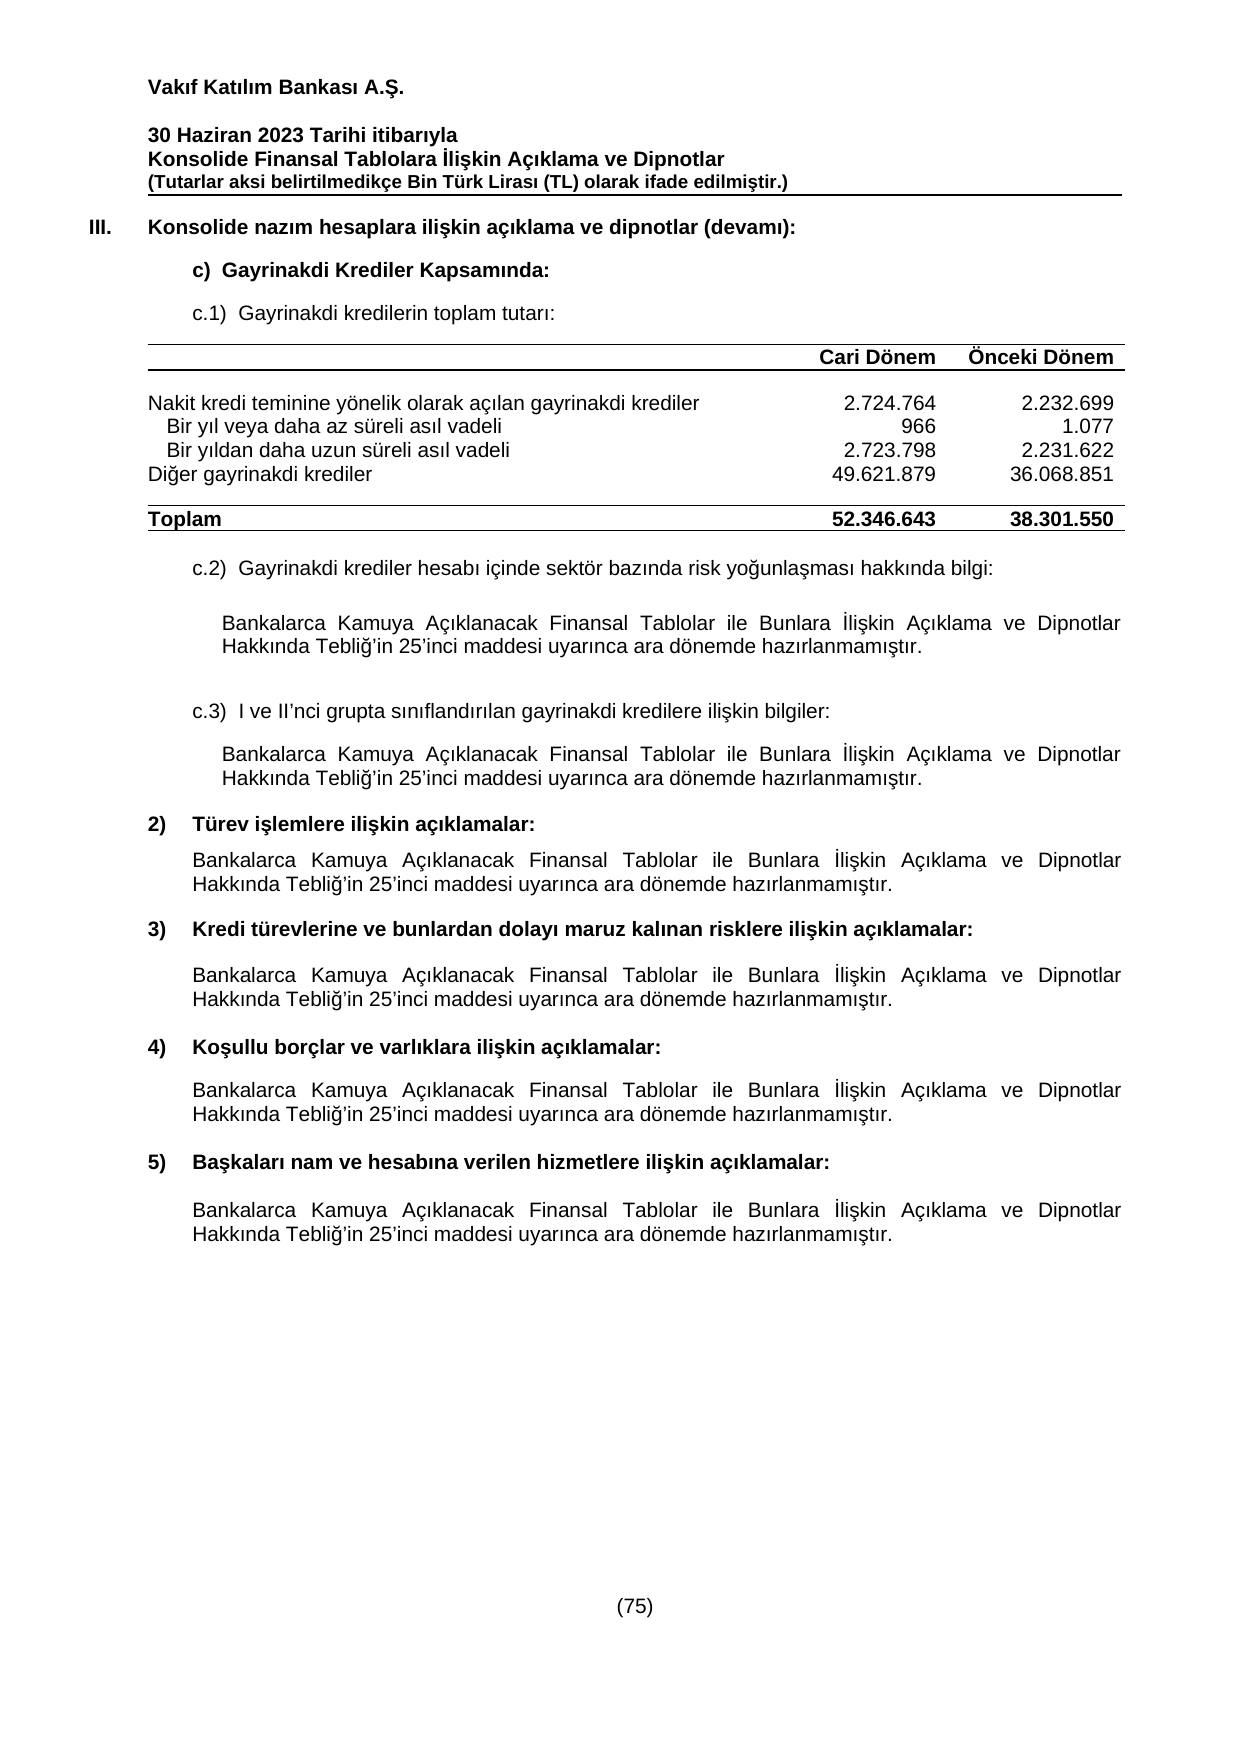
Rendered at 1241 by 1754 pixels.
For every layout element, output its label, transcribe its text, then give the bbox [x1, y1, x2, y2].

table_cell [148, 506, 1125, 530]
text c.1) Gayrinakdi kredilerin toplam tutarı: [192, 301, 1122, 325]
text Bankalarca Kamuya Açıklanacak Finansal Tablolar ile Bunlara İlişkin Açıklama ve Dipnotlar Hakkında Tebliğ’in 25’inci maddesi uyarınca ara dönemde hazırlanmamıştır. [222, 610, 1122, 658]
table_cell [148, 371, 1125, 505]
text Bankalarca Kamuya Açıklanacak Finansal Tablolar ile Bunlara İlişkin Açıklama ve Dipnotlar Hakkında Tebliğ’in 25’inci maddesi uyarınca ara dönemde hazırlanmamıştır. [222, 742, 1122, 790]
text Bankalarca Kamuya Açıklanacak Finansal Tablolar ile Bunlara İlişkin Açıklama ve Dipnotlar Hakkında Tebliğ’in 25’inci maddesi uyarınca ara dönemde hazırlanmamıştır. [192, 963, 1122, 1011]
text c.3) I ve II’nci grupta sınıflandırılan gayrinakdi kredilere ilişkin bilgiler: [192, 699, 1082, 723]
text Bankalarca Kamuya Açıklanacak Finansal Tablolar ile Bunlara İlişkin Açıklama ve Dipnotlar Hakkında Tebliğ’in 25’inci maddesi uyarınca ara dönemde hazırlanmamıştır. [192, 1078, 1122, 1126]
text Bankalarca Kamuya Açıklanacak Finansal Tablolar ile Bunlara İlişkin Açıklama ve Dipnotlar Hakkında Tebliğ’in 25’inci maddesi uyarınca ara dönemde hazırlanmamıştır. [192, 848, 1122, 896]
list Başkaları nam ve hesabına verilen hizmetlere ilişkin açıklamalar: [148, 1149, 1082, 1173]
text c) Gayrinakdi Krediler Kapsamında: [192, 258, 1122, 282]
list Kredi türevlerine ve bunlardan dolayı maruz kalınan risklere ilişkin açıklamalar: [148, 917, 1082, 941]
text III. Konsolide nazım hesaplara ilişkin açıklama ve dipnotlar (devamı): [89, 215, 1122, 239]
list Türev işlemlere ilişkin açıklamalar: [148, 812, 1082, 836]
text Bankalarca Kamuya Açıklanacak Finansal Tablolar ile Bunlara İlişkin Açıklama ve Dipnotlar Hakkında Tebliğ’in 25’inci maddesi uyarınca ara dönemde hazırlanmamıştır. [192, 1197, 1122, 1245]
list Koşullu borçlar ve varlıklara ilişkin açıklamalar: [148, 1034, 1082, 1058]
text c.2) Gayrinakdi krediler hesabı içinde sektör bazında risk yoğunlaşması hakkında bilgi: [192, 555, 1082, 579]
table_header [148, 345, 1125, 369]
